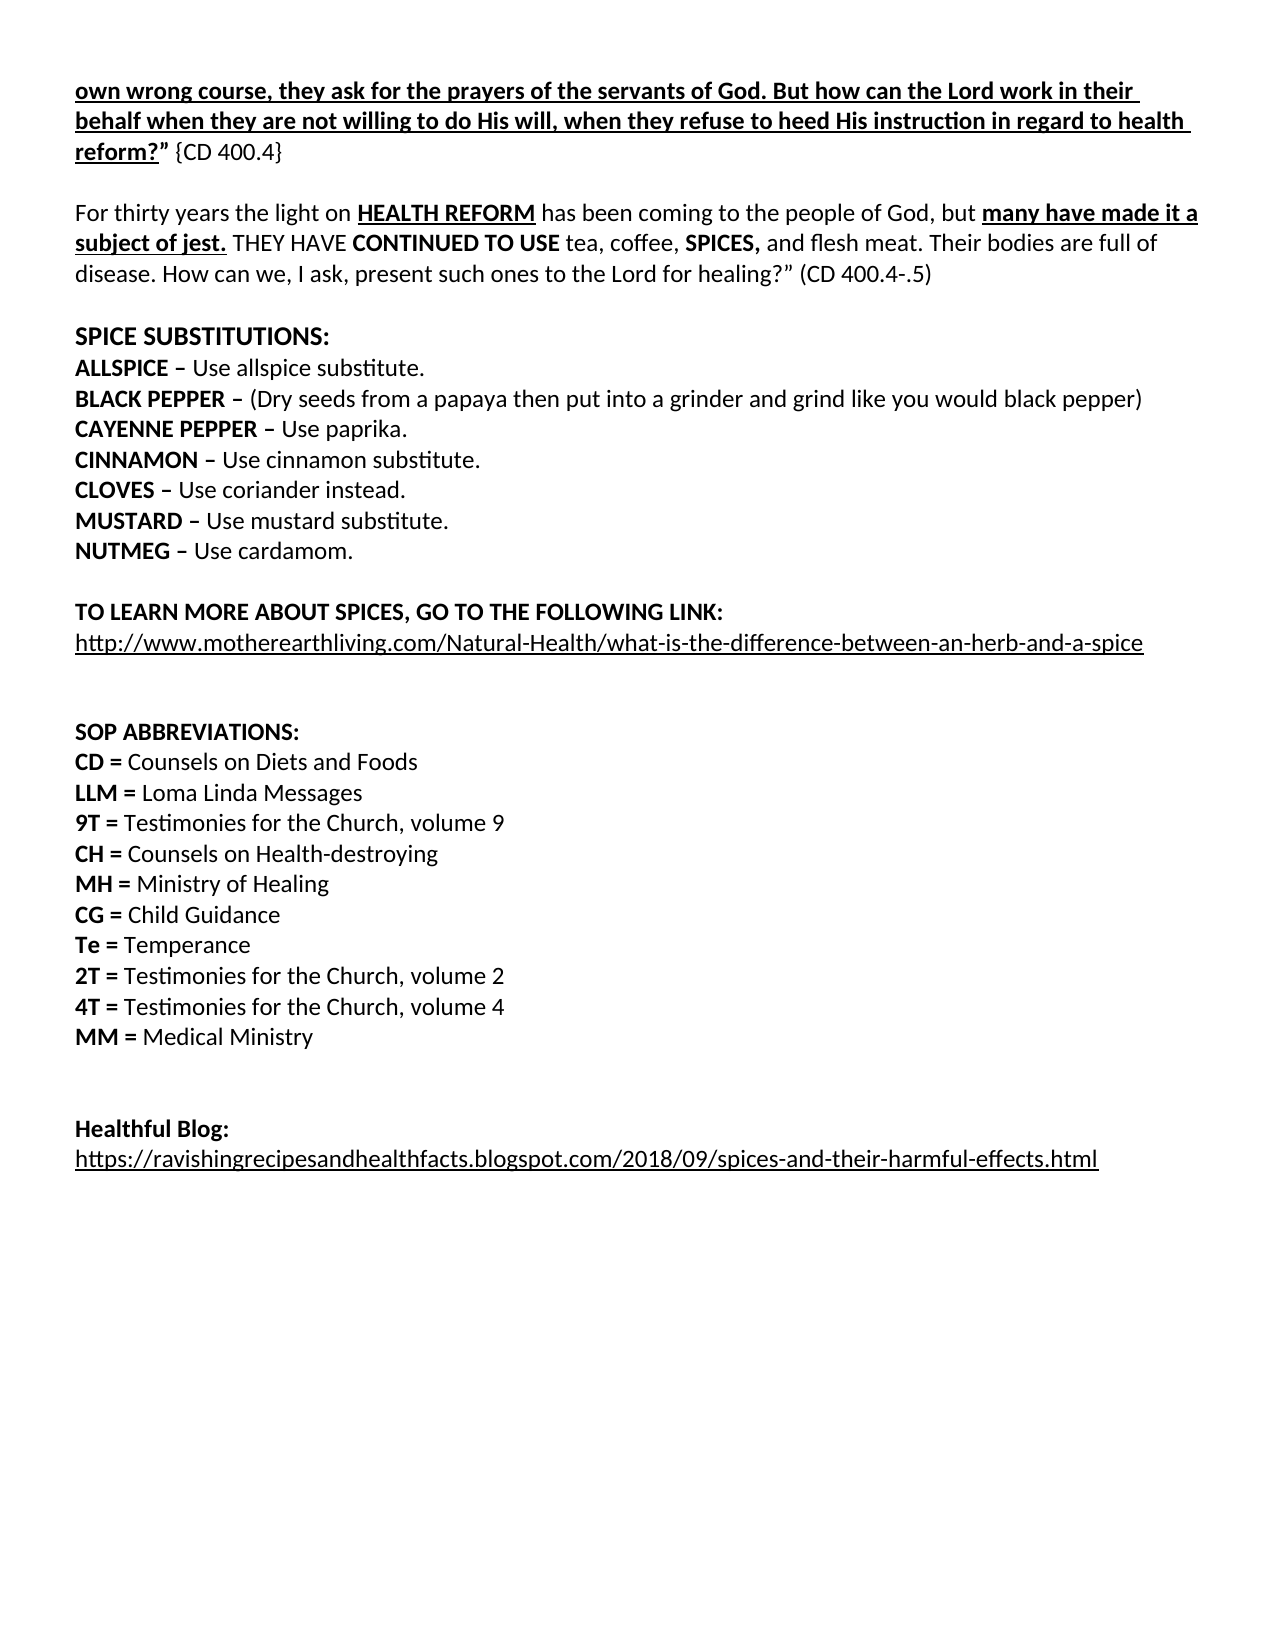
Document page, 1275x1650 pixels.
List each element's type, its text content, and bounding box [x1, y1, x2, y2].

text BLACK PEPPER – (Dry seeds from a papaya then put into a grinder and grind like you would black pepper) [75, 383, 1200, 413]
text SPICE SUBSTITUTIONS: [75, 319, 1200, 352]
text https://ravishingrecipesandhealthfacts.blogspot.com/2018/09/spices-and-their-harmful-effects.html [75, 1143, 1200, 1174]
text CLOVES – Use coriander instead. [75, 474, 1200, 505]
text CAYENNE PEPPER – Use paprika. [75, 413, 1200, 444]
text SOP ABBREVIATIONS: [75, 716, 1200, 746]
text MM = Medical Ministry [75, 1021, 1200, 1052]
text LLM = Loma Linda Messages [75, 777, 1200, 807]
text 9T = Testimonies for the Church, volume 9 [75, 807, 1200, 838]
text MUSTARD – Use mustard substitute. [75, 505, 1200, 535]
text CG = Child Guidance [75, 899, 1200, 929]
text Healthful Blog: [75, 1113, 1200, 1143]
text MH = Ministry of Healing [75, 868, 1200, 899]
text Te = Temperance [75, 929, 1200, 960]
text ALLSPICE – Use allspice substitute. [75, 352, 1200, 383]
text 4T = Testimonies for the Church, volume 4 [75, 991, 1200, 1021]
text CINNAMON – Use cinnamon substitute. [75, 444, 1200, 474]
text http://www.motherearthliving.com/Natural-Health/what-is-the-difference-between-an-herb-and-a-spice [75, 627, 1200, 657]
text 2T = Testimonies for the Church, volume 2 [75, 960, 1200, 991]
text CD = Counsels on Diets and Foods [75, 746, 1200, 777]
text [75, 75, 1200, 167]
text NUTMEG – Use cardamom. [75, 535, 1200, 566]
text CH = Counsels on Health-destroying [75, 838, 1200, 868]
text For thirty years the light on HEALTH REFORM has been coming to the people of God, but many have made it a subject of jest. THEY HAVE CONTINUED TO USE tea, coffee, SPICES, and flesh meat. Their bodies are full of disease. How can we, I ask, present such ones to the Lord for healing?” (CD 400.4-.5) [75, 197, 1200, 289]
text TO LEARN MORE ABOUT SPICES, GO TO THE FOLLOWING LINK: [75, 596, 1200, 627]
